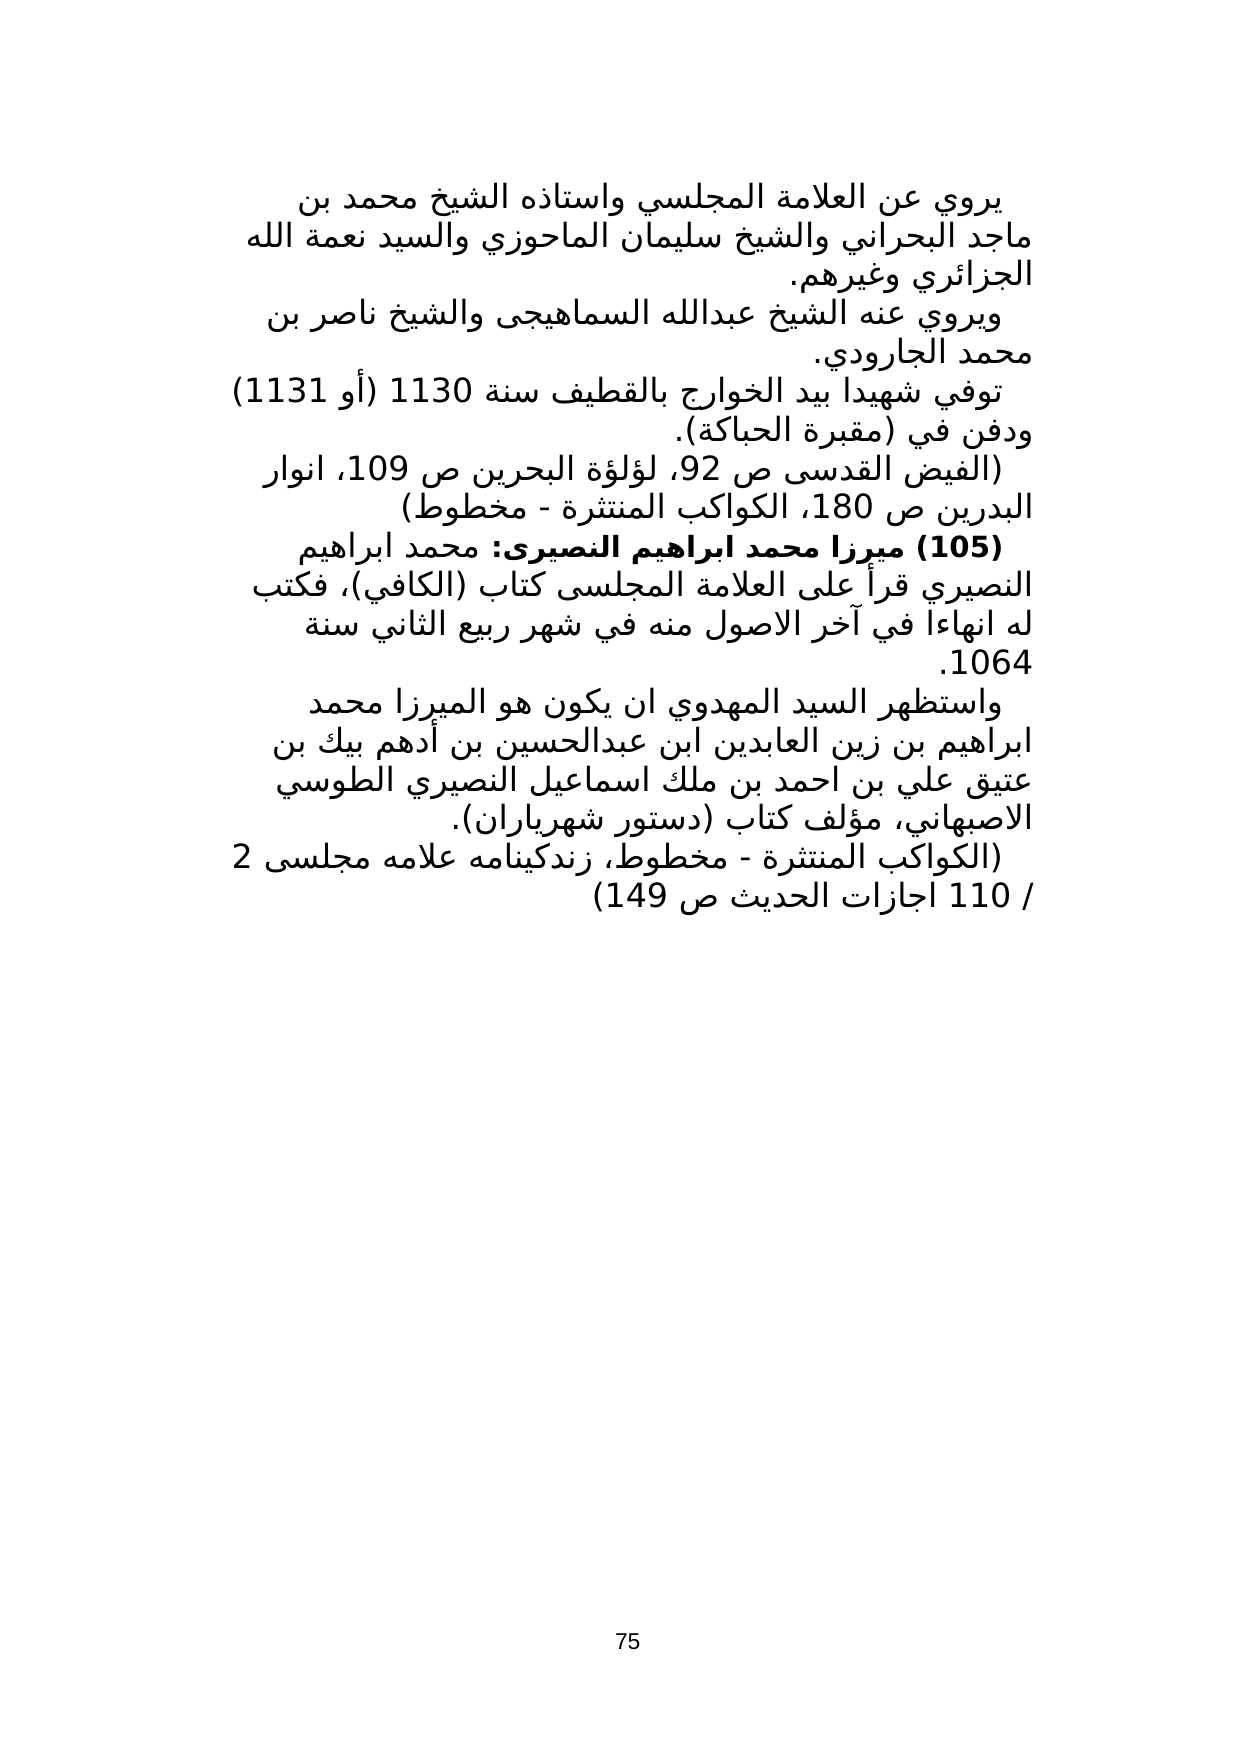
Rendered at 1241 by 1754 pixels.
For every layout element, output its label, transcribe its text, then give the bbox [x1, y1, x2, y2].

text (الكواكب المنتثرة - مخطوط، زندكينامه علامه مجلسى 2 / 110 اجازات الحديث ص 149) [222, 838, 1033, 915]
text توفي شهيدا بيد الخوارج بالقطيف سنة 1130 (أو 1131) ودفن في (مقبرة الحباكة). [222, 371, 1033, 449]
text واستظهر السيد المهدوي ان يكون هو الميرزا محمد ابراهيم بن زين العابدين ابن عبدالحسين بن أدهم بيك بن عتيق علي بن احمد بن ملك اسماعيل النصيري الطوسي الاصبهاني، مؤلف كتاب (دستور شهرياران). [222, 682, 1033, 838]
text ويروي عنه الشيخ عبدالله السماهيجى والشيخ ناصر بن محمد الجارودي. [222, 294, 1033, 371]
text يروي عن العلامة المجلسي واستاذه الشيخ محمد بن ماجد البحراني والشيخ سليمان الماحوزي والسيد نعمة الله الجزائري وغيرهم. [222, 177, 1033, 294]
text (الفيض القدسى ص 92، لؤلؤة البحرين ص 109، انوار البدرين ص 180، الكواكب المنتثرة - مخطوط) [222, 449, 1033, 527]
text (105) ميرزا محمد ابراهيم النصيرى: محمد ابراهيم النصيري قرأ على العلامة المجلسى كتاب (الكافي)، فكتب له انهاء‌ا في آخر الاصول منه في شهر ربيع الثاني سنة 1064. [222, 527, 1033, 682]
